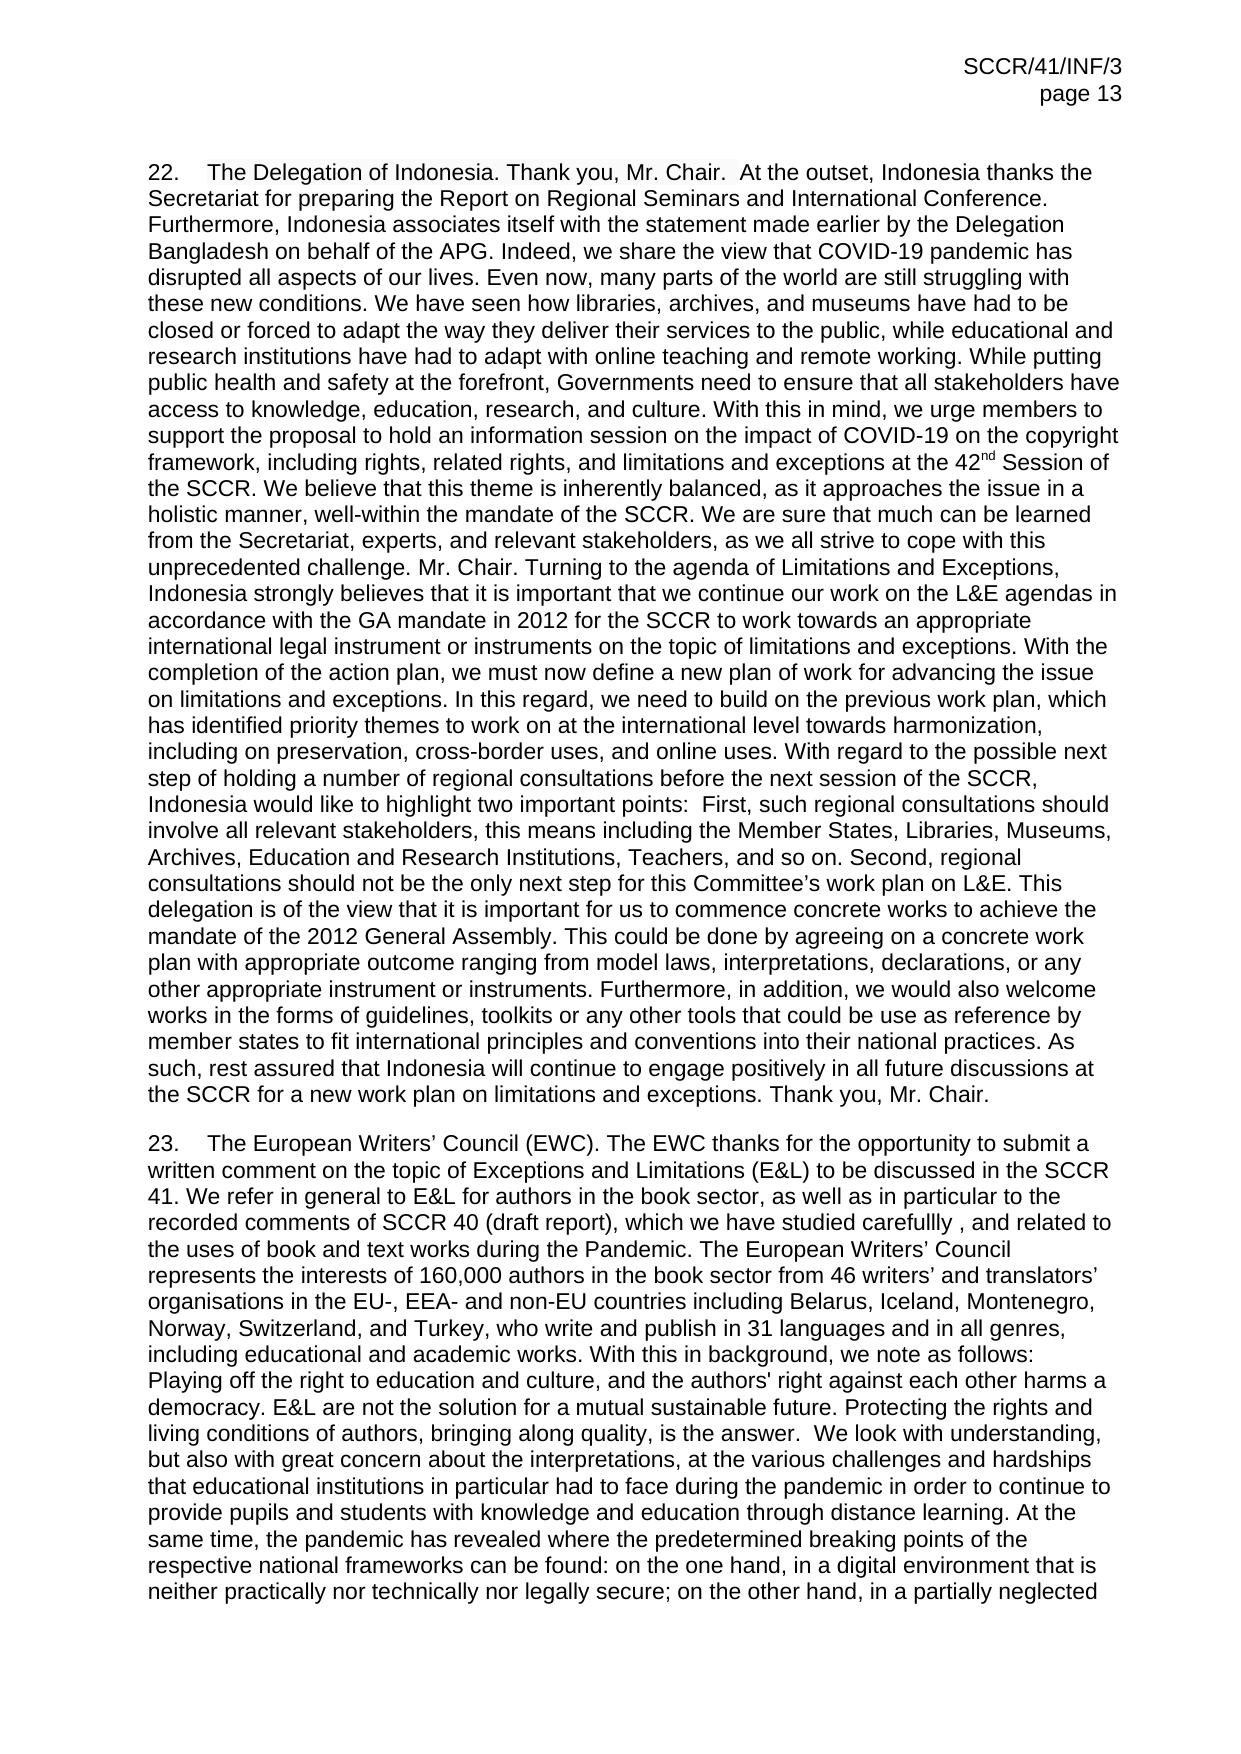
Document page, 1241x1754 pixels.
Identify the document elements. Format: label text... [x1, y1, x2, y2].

list The Delegation of Indonesia. Thank you, Mr. Chair. At the outset, Indonesia thanks the Secretariat for preparing the Report on Regional Seminars and International Conference. Furthermore, Indonesia associates itself with the statement made earlier by the Delegation Bangladesh on behalf of the APG. Indeed, we share the view that COVID-19 pandemic has disrupted all aspects of our lives. Even now, many parts of the world are still struggling with these new conditions. We have seen how libraries, archives, and museums have had to be closed or forced to adapt the way they deliver their services to the public, while educational and research institutions have had to adapt with online teaching and remote working. While putting public health and safety at the forefront, Governments need to ensure that all stakeholders have access to knowledge, education, research, and culture. With this in mind, we urge members to support the proposal to hold an information session on the impact of COVID-19 on the copyright framework, including rights, related rights, and limitations and exceptions at the 42nd Session of the SCCR. We believe that this theme is inherently balanced, as it approaches the issue in a holistic manner, well-within the mandate of the SCCR. We are sure that much can be learned from the Secretariat, experts, and relevant stakeholders, as we all strive to cope with this unprecedented challenge. Mr. Chair. Turning to the agenda of Limitations and Exceptions, Indonesia strongly believes that it is important that we continue our work on the L&E agendas in accordance with the GA mandate in 2012 for the SCCR to work towards an appropriate international legal instrument or instruments on the topic of limitations and exceptions. With the completion of the action plan, we must now define a new plan of work for advancing the issue on limitations and exceptions. In this regard, we need to build on the previous work plan, which has identified priority themes to work on at the international level towards harmonization, including on preservation, cross-border uses, and online uses. With regard to the possible next step of holding a number of regional consultations before the next session of the SCCR, Indonesia would like to highlight two important points: First, such regional consultations should involve all relevant stakeholders, this means including the Member States, Libraries, Museums, Archives, Education and Research Institutions, Teachers, and so on. Second, regional consultations should not be the only next step for this Committee’s work plan on L&E. This delegation is of the view that it is important for us to commence concrete works to achieve the mandate of the 2012 General Assembly. This could be done by agreeing on a concrete work plan with appropriate outcome ranging from model laws, interpretations, declarations, or any other appropriate instrument or instruments. Furthermore, in addition, we would also welcome works in the forms of guidelines, toolkits or any other tools that could be use as reference by member states to fit international principles and conventions into their national practices. As such, rest assured that Indonesia will continue to engage positively in all future discussions at the SCCR for a new work plan on limitations and exceptions. Thank you, Mr. Chair. [148, 158, 1122, 1107]
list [148, 1130, 1122, 1604]
